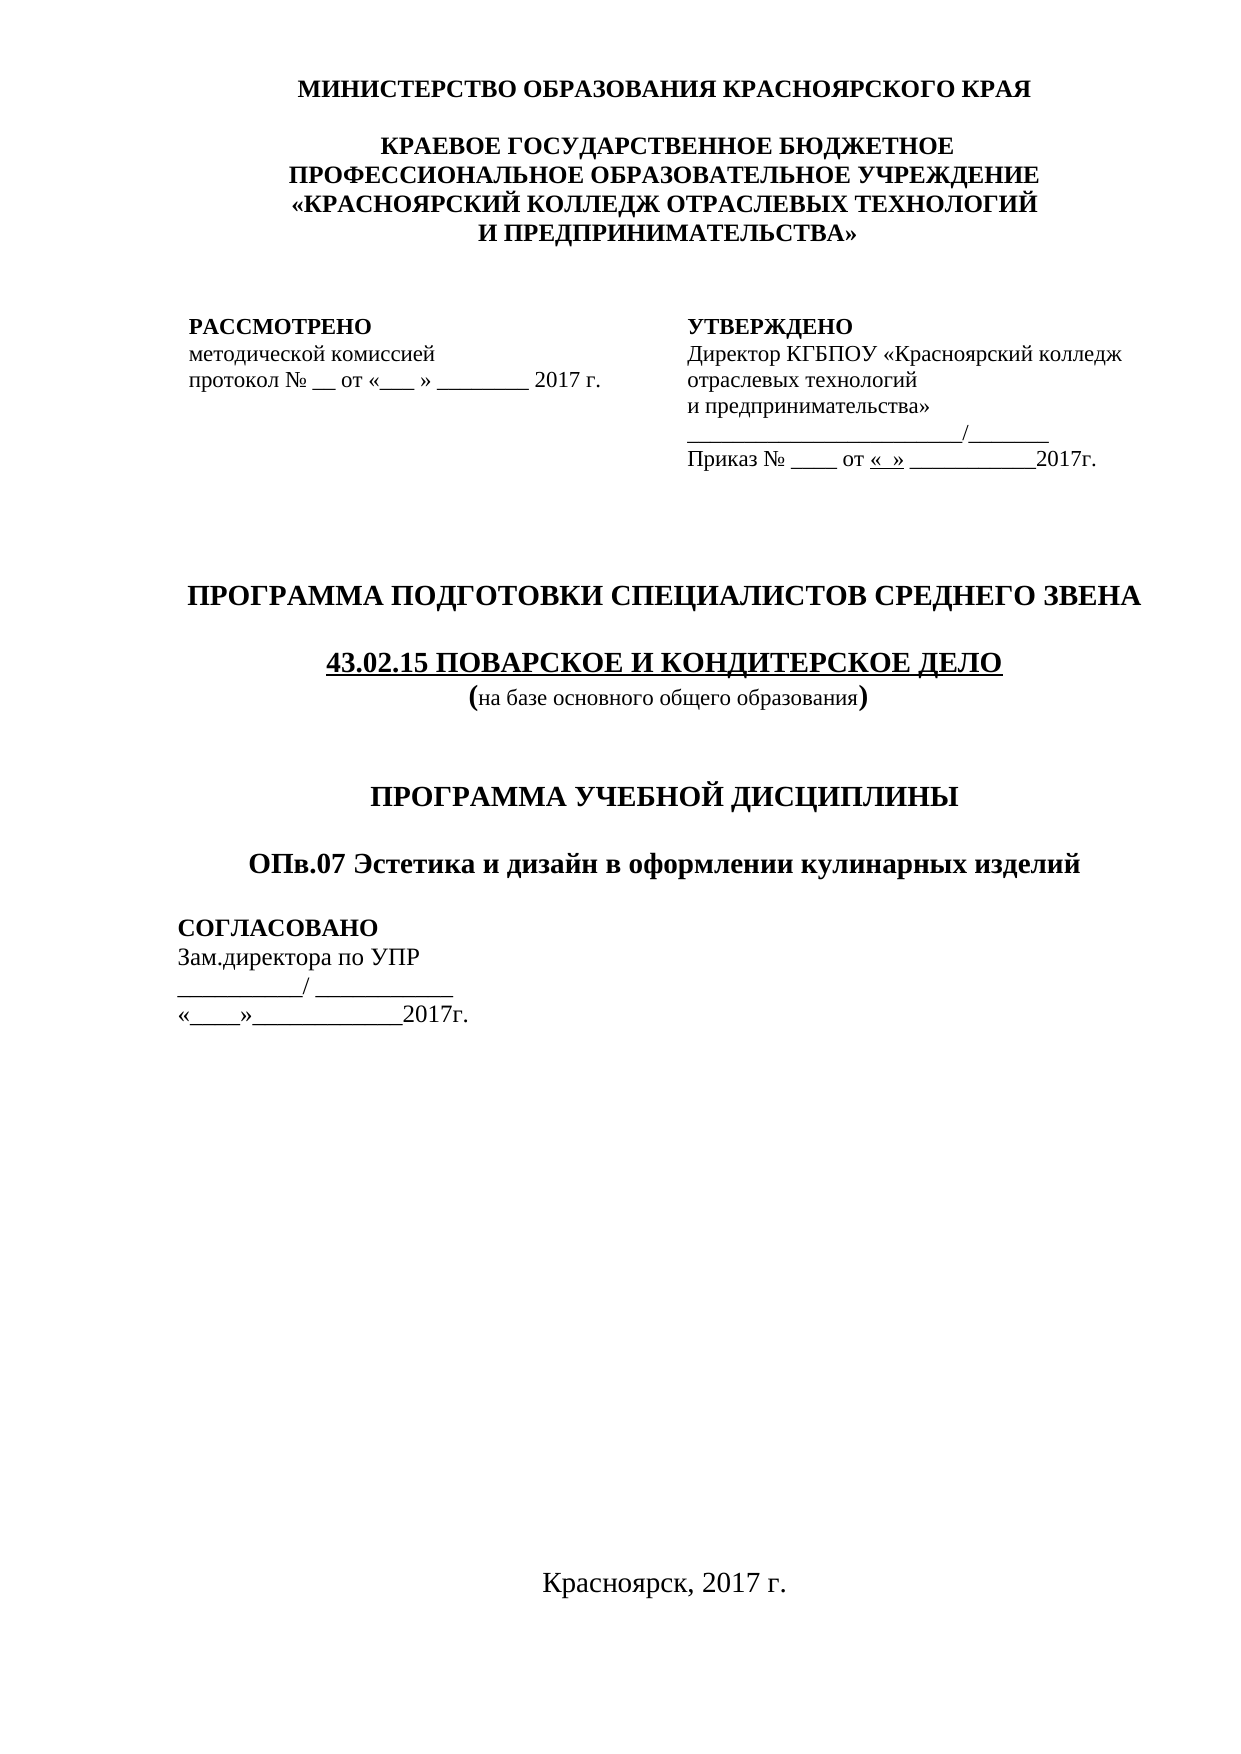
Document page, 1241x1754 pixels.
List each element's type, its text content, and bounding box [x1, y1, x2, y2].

text СОГЛАСОВАНО [177, 913, 1152, 942]
text «____»____________2017г. [177, 999, 1152, 1028]
text «КРАСНОЯРСКИЙ КОЛЛЕДЖ ОТРАСЛЕВЫХ ТЕХНОЛОГИЙ [177, 189, 1152, 218]
text КРАЕВОЕ ГОСУДАРСТВЕННОЕ БЮДЖЕТНОЕ [177, 131, 1152, 160]
table_header УТВЕРЖДЕНО Директор КГБПОУ «Красноярский колледж отраслевых технологий и предпринимательства» ________________________/_______ Приказ № ____ от « » ___________2017г. [676, 314, 1178, 525]
text 43.02.15 ПОВАРСКОЕ И КОНДИТЕРСКОЕ ДЕЛО [177, 645, 1152, 678]
text (на базе основного общего образования) [177, 678, 1152, 712]
table_header РАССМОТРЕНО методической комиссией протокол № __ от «___ » ________ 2017 г. [177, 314, 676, 525]
text МИНИСТЕРСТВО ОБРАЗОВАНИЯ КРАСНОЯРСКОГО КРАЯ [177, 74, 1152, 103]
text ОПв.07 Эстетика и дизайн в оформлении кулинарных изделий [177, 846, 1152, 880]
text ПРОФЕССИОНАЛЬНОЕ ОБРАЗОВАТЕЛЬНОЕ УЧРЕЖДЕНИЕ [177, 160, 1152, 189]
text ПРОГРАММа УЧЕБНОЙ ДИСЦИПЛИНЫ [177, 779, 1152, 813]
text Красноярск, 2017 г. [177, 1565, 1152, 1598]
text И ПРЕДПРИНИМАТЕЛЬСТВА» [177, 218, 1152, 246]
text __________/ ___________ [177, 971, 1152, 999]
text программа подготовки специалистов среднего звена [177, 578, 1152, 611]
text Зам.директора по УПР [177, 942, 1152, 971]
